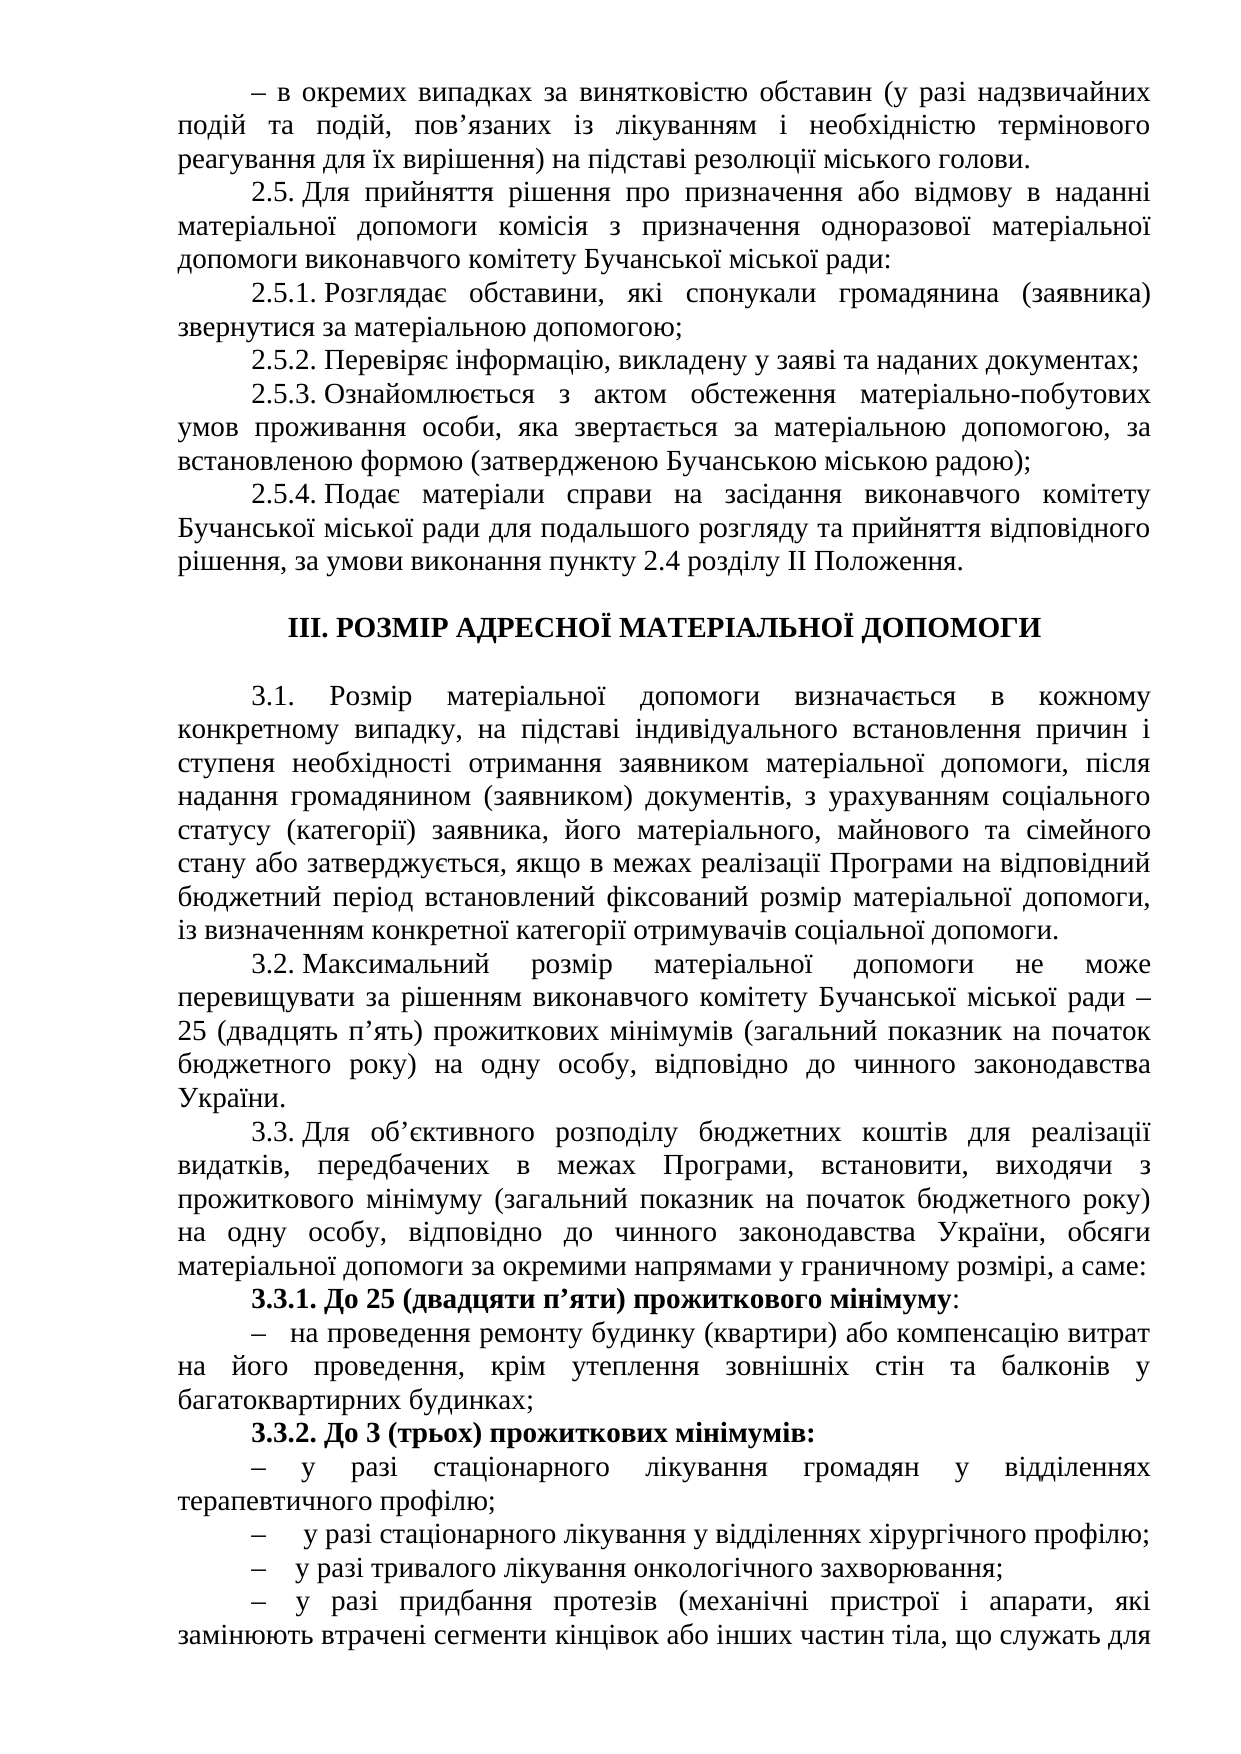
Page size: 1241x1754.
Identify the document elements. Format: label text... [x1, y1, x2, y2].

text 3.3.2. До 3 (трьох) прожиткових мінімумів: [177, 1416, 1152, 1449]
text 2.5.3. Ознайомлюється з актом обстеження матеріально-побутових умов проживання особи, яка звертається за матеріальною допомогою, за встановленою формою (затвердженою Бучанською міською радою); [177, 376, 1152, 476]
text 3.2. Максимальний розмір матеріальної допомоги не може перевищувати за рішенням виконавчого комітету Бучанської міської ради – 25 (двадцять п’ять) прожиткових мінімумів (загальний показник на початок бюджетного року) на одну особу, відповідно до чинного законодавства України. [177, 946, 1152, 1114]
text – у разі тривалого лікування онкологічного захворювання; [177, 1550, 1152, 1583]
text – у разі стаціонарного лікування громадян у відділеннях терапевтичного профілю; [177, 1449, 1152, 1516]
list у разі стаціонарного лікування у відділеннях хірургічного профілю; [251, 1516, 1152, 1550]
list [177, 1583, 1152, 1650]
text – на проведення ремонту будинку (квартири) або компенсацію витрат на його проведення, крім утеплення зовнішніх стін та балконів у багатоквартирних будинках; [177, 1315, 1152, 1416]
text ІІІ. РОЗМІР АДРЕСНОЇ МАТЕРІАЛЬНОЇ ДОПОМОГИ [177, 611, 1152, 644]
text 3.1. Розмір матеріальної допомоги визначається в кожному конкретному випадку, на підставі індивідуального встановлення причин і ступеня необхідності отримання заявником матеріальної допомоги, після надання громадянином (заявником) документів, з урахуванням соціального статусу (категорії) заявника, його матеріального, майнового та сімейного стану або затверджується, якщо в межах реалізації Програми на відповідний бюджетний період встановлений фіксований розмір матеріальної допомоги, із визначенням конкретної категорії отримувачів соціальної допомоги. [177, 678, 1152, 946]
text 3.3.1. До 25 (двадцяти п’яти) прожиткового мінімуму: [177, 1281, 1152, 1315]
text 3.3. Для об’єктивного розподілу бюджетних коштів для реалізації видатків, передбачених в межах Програми, встановити, виходячи з прожиткового мінімуму (загальний показник на початок бюджетного року) на одну особу, відповідно до чинного законодавства України, обсяги матеріальної допомоги за окремими напрямами у граничному розмірі, а саме: [177, 1114, 1152, 1281]
text 2.5.1. Розглядає обставини, які спонукали громадянина (заявника) звернутися за матеріальною допомогою; [177, 275, 1152, 342]
text – в окремих випадках за винятковістю обставин (у разі надзвичайних подій та подій, пов’язаних із лікуванням і необхідністю термінового реагування для їх вирішення) на підставі резолюції міського голови. [177, 74, 1152, 174]
text 2.5.4. Подає матеріали справи на засідання виконавчого комітету Бучанської міської ради для подальшого розгляду та прийняття відповідного рішення, за умови виконання пункту 2.4 розділу ІІ Положення. [177, 476, 1152, 577]
text 2.5.2. Перевіряє інформацію, викладену у заяві та наданих документах; [177, 342, 1152, 376]
text 2.5. Для прийняття рішення про призначення або відмову в наданні матеріальної допомоги комісія з призначення одноразової матеріальної допомоги виконавчого комітету Бучанської міської ради: [177, 174, 1152, 275]
